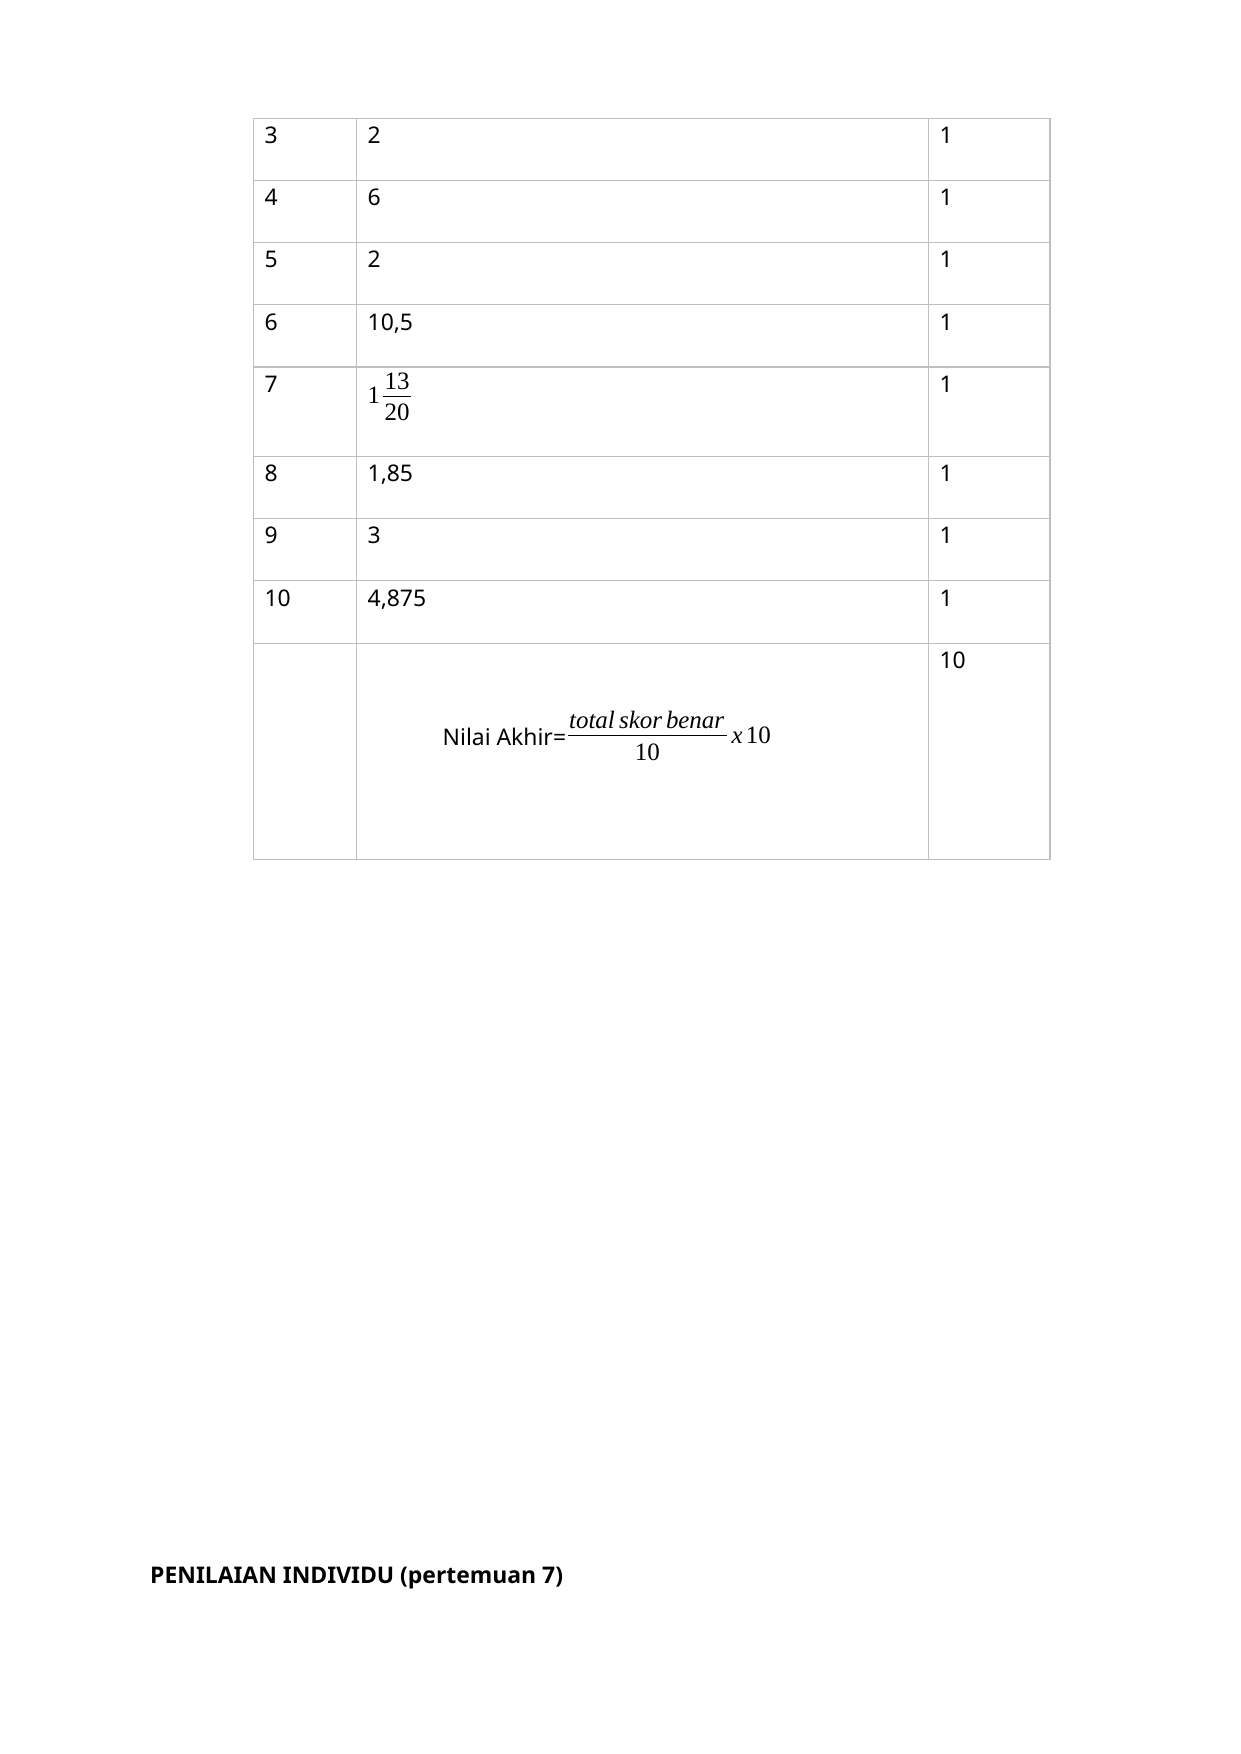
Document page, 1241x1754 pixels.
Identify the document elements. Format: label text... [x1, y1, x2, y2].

table_cell 4,875 [357, 581, 928, 642]
table_cell [357, 368, 928, 456]
table_cell 1 [929, 581, 1049, 642]
table_cell 1 [929, 243, 1049, 304]
table_cell 3 [357, 519, 928, 580]
table_cell 1 [929, 519, 1049, 580]
table_cell 1 [929, 305, 1049, 366]
table_cell 1 [929, 181, 1049, 242]
table_cell 1 [929, 368, 1049, 456]
table_cell 10 [254, 581, 356, 642]
table_cell 5 [254, 243, 356, 304]
table_cell [254, 644, 356, 859]
table_cell 1,85 [357, 457, 928, 518]
table_cell 10 [929, 644, 1049, 859]
table_cell 6 [357, 181, 928, 242]
table_cell 2 [357, 243, 928, 304]
table_cell 1 [929, 457, 1049, 518]
table_cell 2 [357, 119, 928, 180]
table_cell 8 [254, 457, 356, 518]
table_cell 4 [254, 181, 356, 242]
table_cell 6 [254, 305, 356, 366]
text PENILAIAN INDIVIDU (pertemuan 7) [150, 1559, 1090, 1591]
table_cell 9 [254, 519, 356, 580]
table_cell 10,5 [357, 305, 928, 366]
table_cell 3 [254, 119, 356, 180]
table_cell 1 [929, 119, 1049, 180]
table_cell 7 [254, 368, 356, 456]
table_cell Nilai Akhir= [357, 644, 928, 859]
